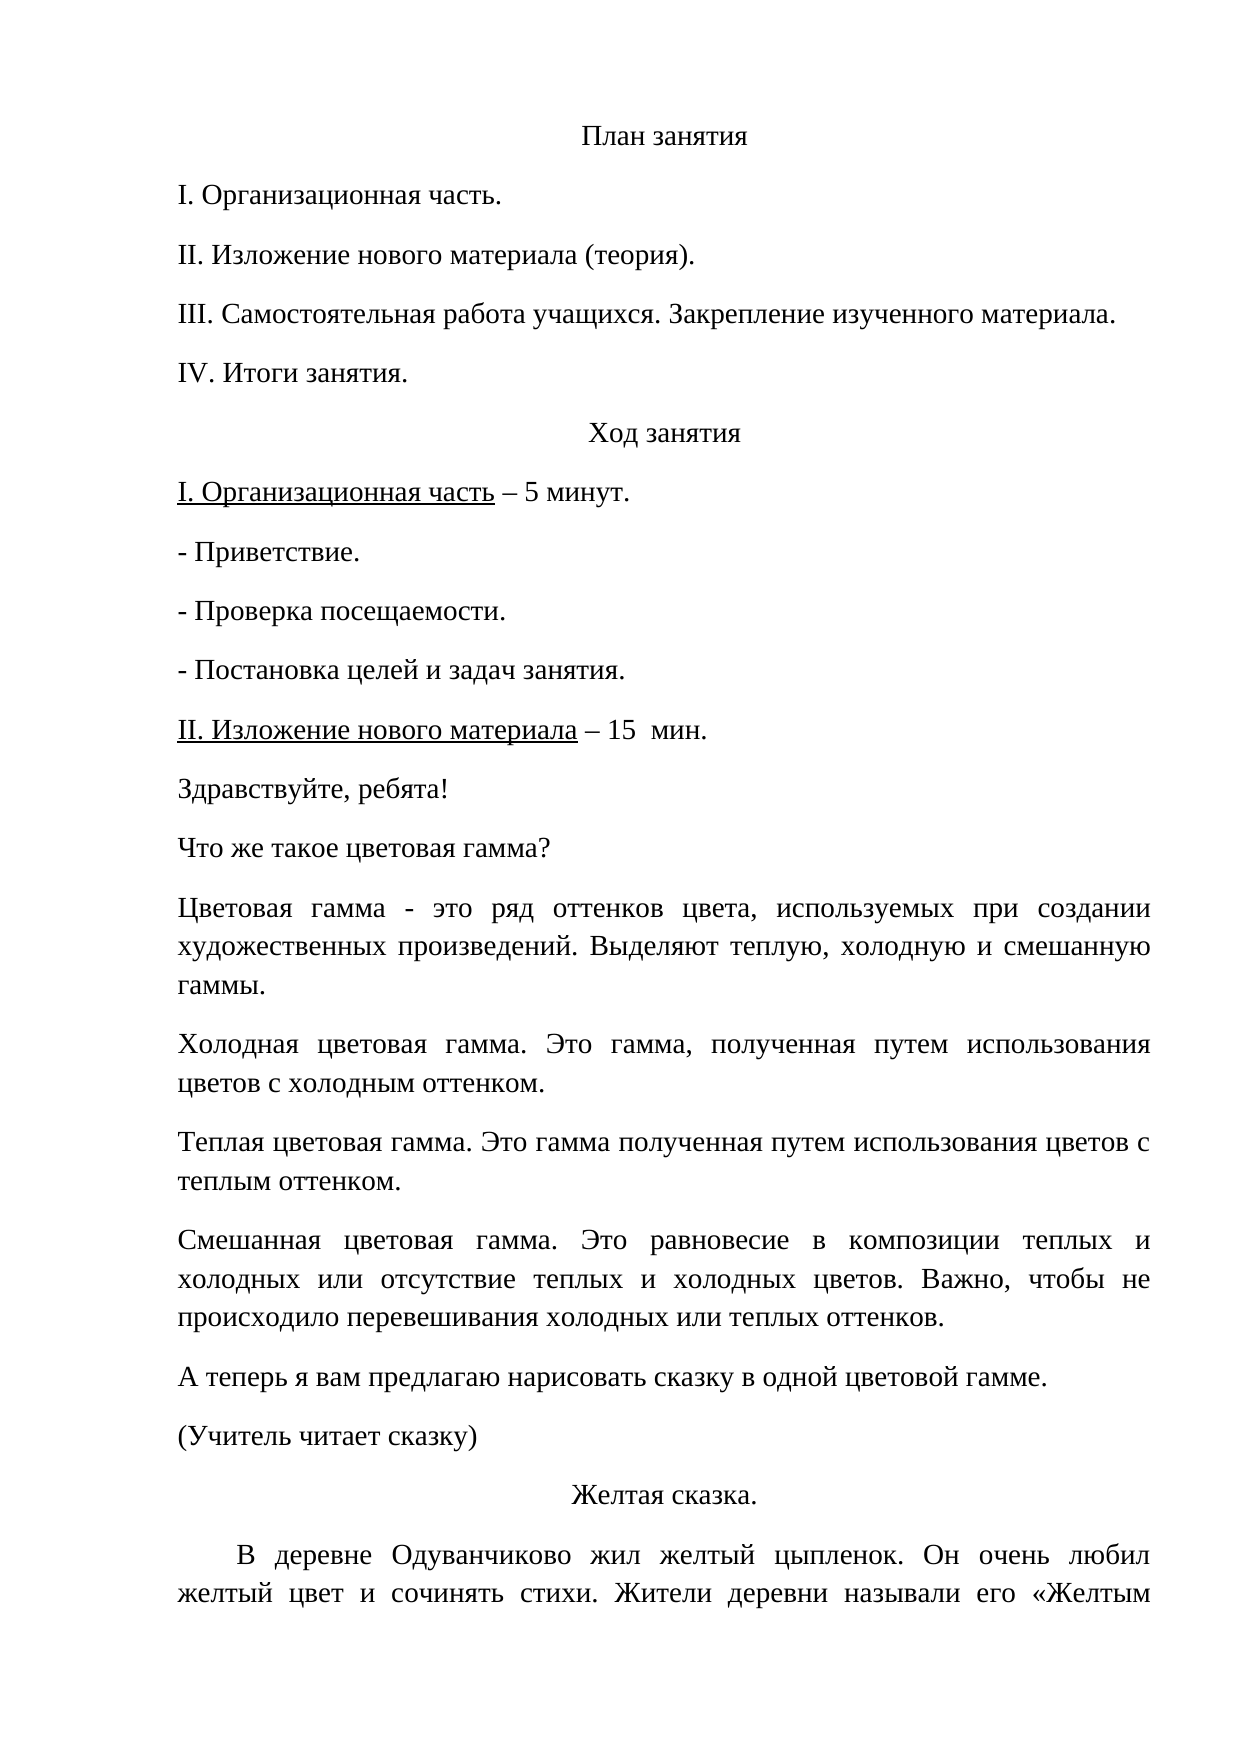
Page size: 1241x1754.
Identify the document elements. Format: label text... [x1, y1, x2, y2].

text I. Организационная часть. [177, 177, 1152, 211]
text Холодная цветовая гамма. Это гамма, полученная путем использования цветов с холодным оттенком. [177, 1026, 1152, 1098]
text Смешанная цветовая гамма. Это равновесие в композиции теплых и холодных или отсутствие теплых и холодных цветов. Важно, чтобы не происходило перевешивания холодных или теплых оттенков. [177, 1222, 1152, 1333]
text - Приветствие. [177, 534, 1152, 567]
text Что же такое цветовая гамма? [177, 831, 1152, 864]
text А теперь я вам предлагаю нарисовать сказку в одной цветовой гамме. [177, 1359, 1152, 1392]
text - Проверка посещаемости. [177, 593, 1152, 627]
text (Учитель читает сказку) [177, 1418, 1152, 1452]
text - Постановка целей и задач занятия. [177, 652, 1152, 686]
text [177, 1537, 1152, 1609]
text II. Изложение нового материала (теория). [177, 237, 1152, 270]
text III. Самостоятельная работа учащихся. Закрепление изученного материала. [177, 296, 1152, 330]
text Желтая сказка. [177, 1477, 1152, 1511]
text Цветовая гамма - это ряд оттенков цвета, используемых при создании художественных произведений. Выделяют теплую, холодную и смешанную гаммы. [177, 890, 1152, 1001]
text Ход занятия [177, 415, 1152, 448]
text II. Изложение нового материала – 15 мин. [177, 712, 1152, 745]
text Здравствуйте, ребята! [177, 771, 1152, 805]
text IV. Итоги занятия. [177, 356, 1152, 389]
text Организационная часть – 5 минут. [177, 474, 1152, 508]
text План занятия [177, 118, 1152, 152]
text Теплая цветовая гамма. Это гамма полученная путем использования цветов с теплым оттенком. [177, 1124, 1152, 1196]
